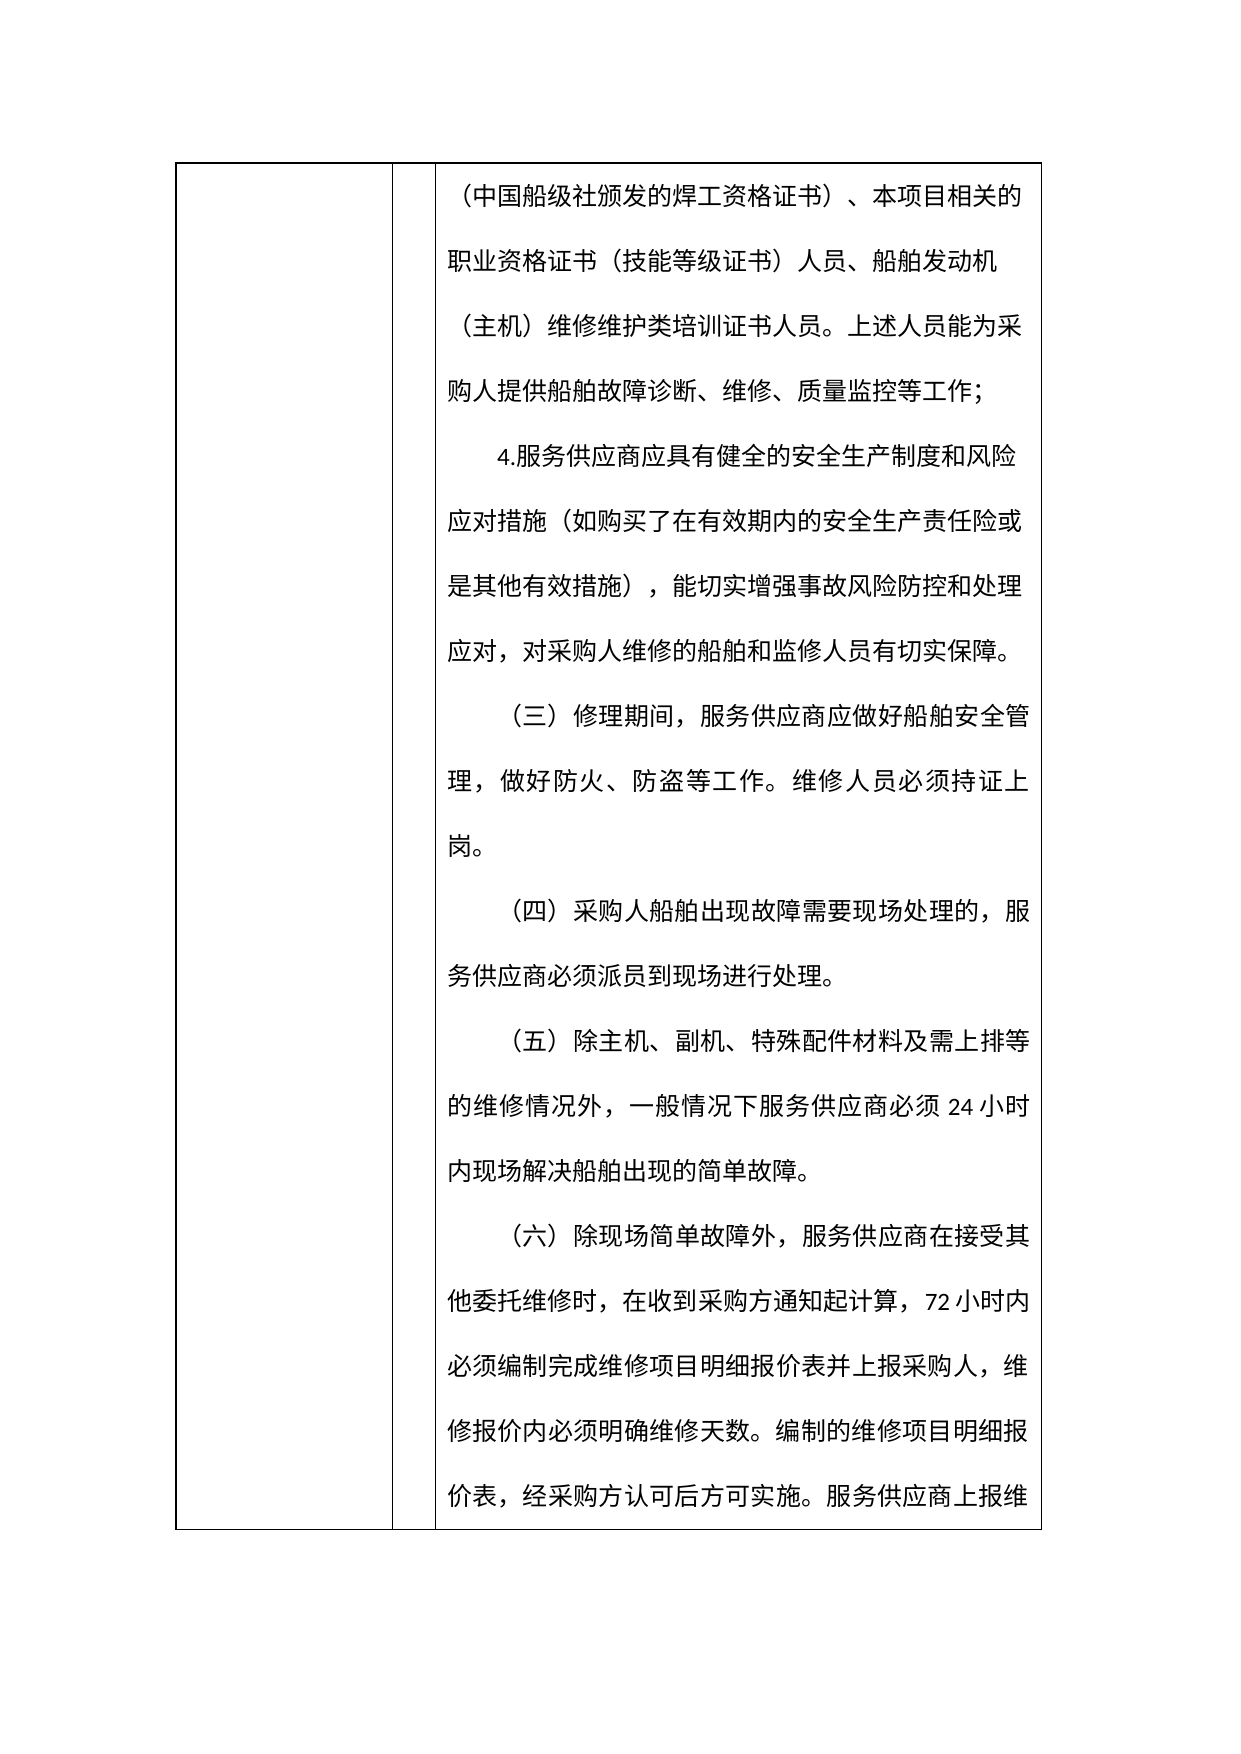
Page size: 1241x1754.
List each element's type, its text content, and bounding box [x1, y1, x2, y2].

table_cell [177, 164, 392, 1528]
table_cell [436, 164, 1041, 1528]
table_cell 4 [393, 164, 435, 1528]
